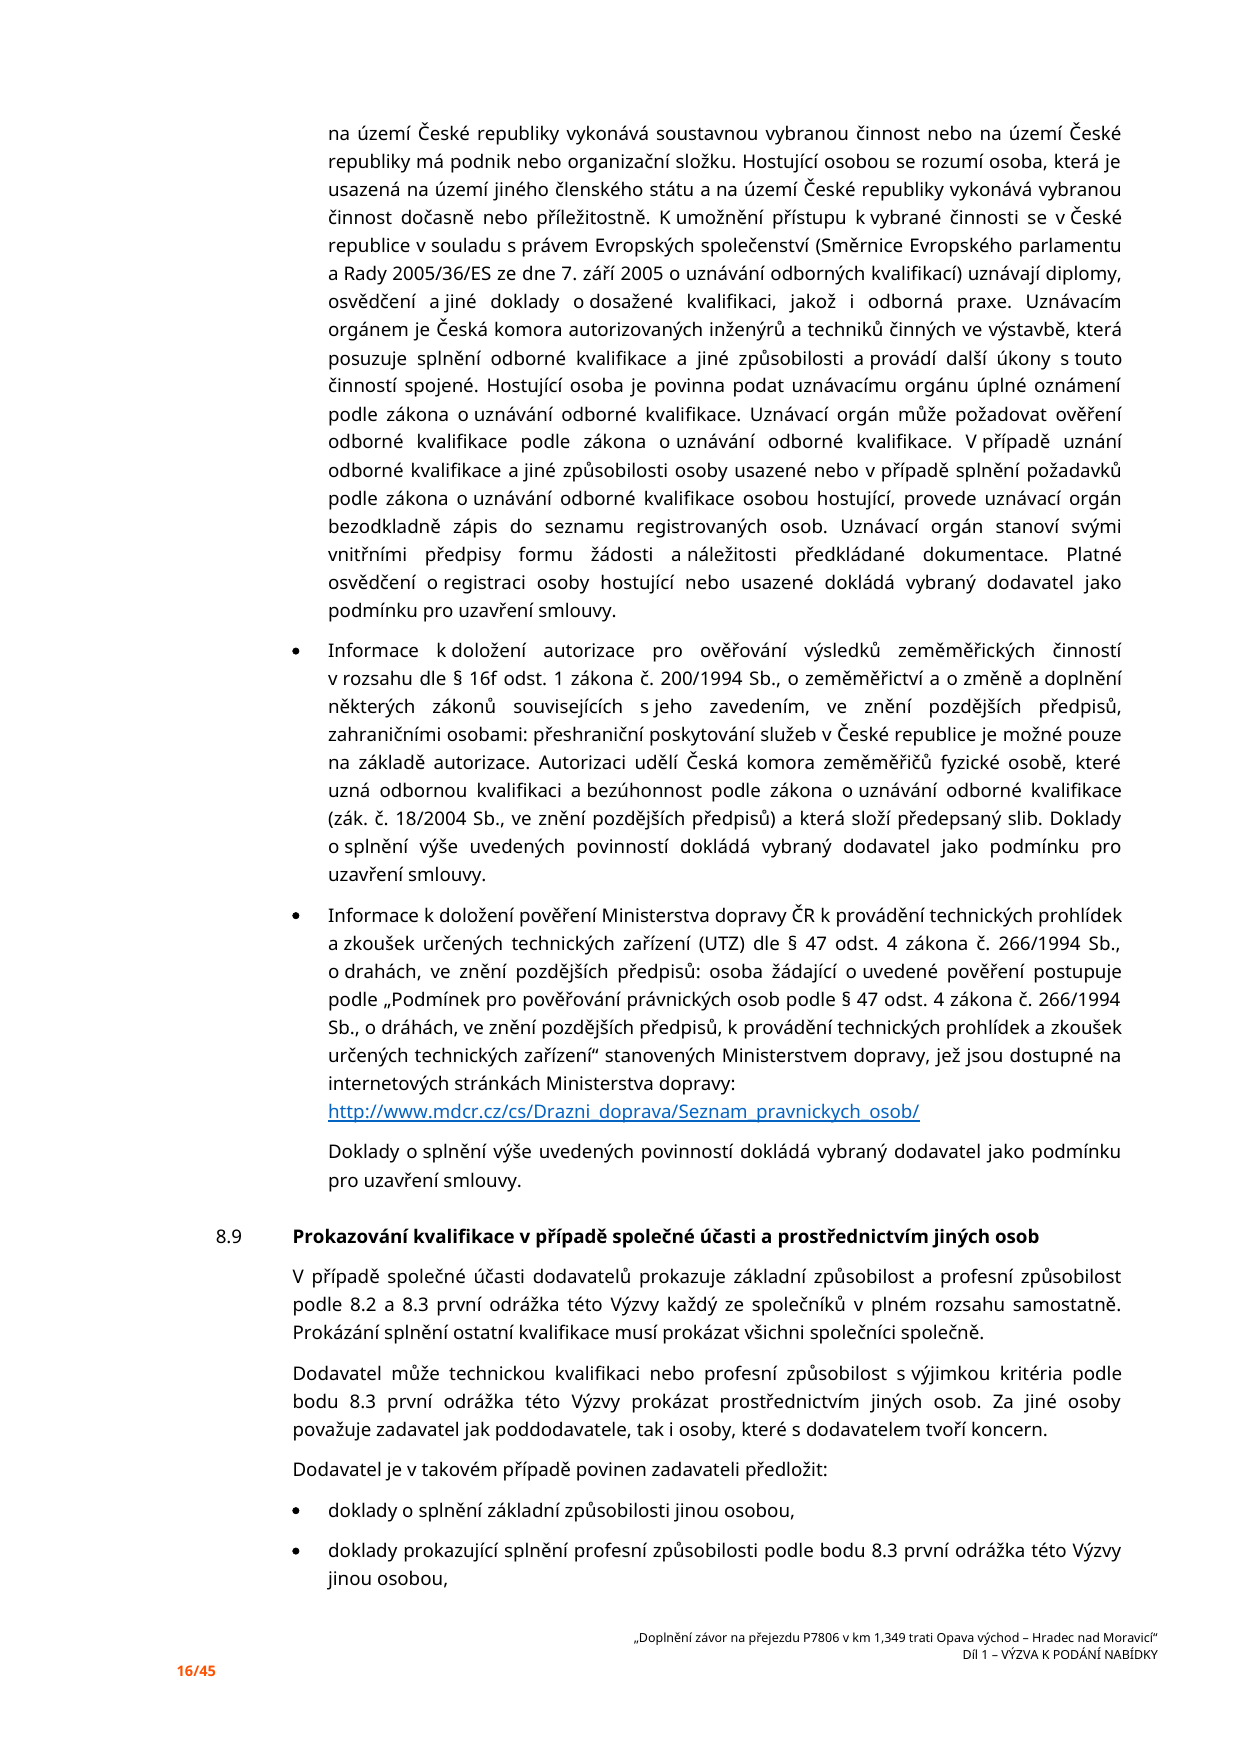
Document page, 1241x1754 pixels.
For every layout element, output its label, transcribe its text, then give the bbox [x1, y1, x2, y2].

text Dodavatel je v takovém případě povinen zadavateli předložit: [292, 1457, 1122, 1482]
text Prokazování kvalifikace v případě společné účasti a prostřednictvím jiných osob [216, 1223, 1122, 1248]
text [292, 121, 1122, 622]
text Dodavatel může technickou kvalifikaci nebo profesní způsobilost s výjimkou kritéria podle bodu 8.3 první odrážka této Výzvy prokázat prostřednictvím jiných osob. Za jiné osoby považuje zadavatel jak poddodavatele, tak i osoby, které s dodavatelem tvoří koncern. [292, 1360, 1122, 1442]
text http://www.mdcr.cz/cs/Drazni_doprava/Seznam_pravnickych_osob/ [328, 1098, 1122, 1124]
text V případě společné účasti dodavatelů prokazuje základní způsobilost a profesní způsobilost podle 8.2 a 8.3 první odrážka této Výzvy každý ze společníků v plném rozsahu samostatně. Prokázání splnění ostatní kvalifikace musí prokázat všichni společníci společně. [292, 1263, 1122, 1345]
text Doklady o splnění výše uvedených povinností dokládá vybraný dodavatel jako podmínku pro uzavření smlouvy. [328, 1139, 1122, 1192]
text Informace k doložení pověření Ministerstva dopravy ČR k provádění technických prohlídek a zkoušek určených technických zařízení (UTZ) dle § 47 odst. 4 zákona č. 266/1994 Sb., o drahách, ve znění pozdějších předpisů: osoba žádající o uvedené pověření postupuje podle „Podmínek pro pověřování právnických osob podle § 47 odst. 4 zákona č. 266/1994 Sb., o dráhách, ve znění pozdějších předpisů, k provádění technických prohlídek a zkoušek určených technických zařízení“ stanovených Ministerstvem dopravy, jež jsou dostupné na internetových stránkách Ministerstva dopravy: [292, 902, 1122, 1096]
text Informace k doložení autorizace pro ověřování výsledků zeměměřických činností v rozsahu dle § 16f odst. 1 zákona č. 200/1994 Sb., o zeměměřictví a o změně a doplnění některých zákonů souvisejících s jeho zavedením, ve znění pozdějších předpisů, zahraničními osobami: přeshraniční poskytování služeb v České republice je možné pouze na základě autorizace. Autorizaci udělí Česká komora zeměměřičů fyzické osobě, které uzná odbornou kvalifikaci a bezúhonnost podle zákona o uznávání odborné kvalifikace (zák. č. 18/2004 Sb., ve znění pozdějších předpisů) a která složí předepsaný slib. Doklady o splnění výše uvedených povinností dokládá vybraný dodavatel jako podmínku pro uzavření smlouvy. [292, 637, 1122, 887]
text doklady o splnění základní způsobilosti jinou osobou, [292, 1497, 1122, 1523]
text doklady prokazující splnění profesní způsobilosti podle bodu 8.3 první odrážka této Výzvy jinou osobou, [292, 1538, 1122, 1591]
